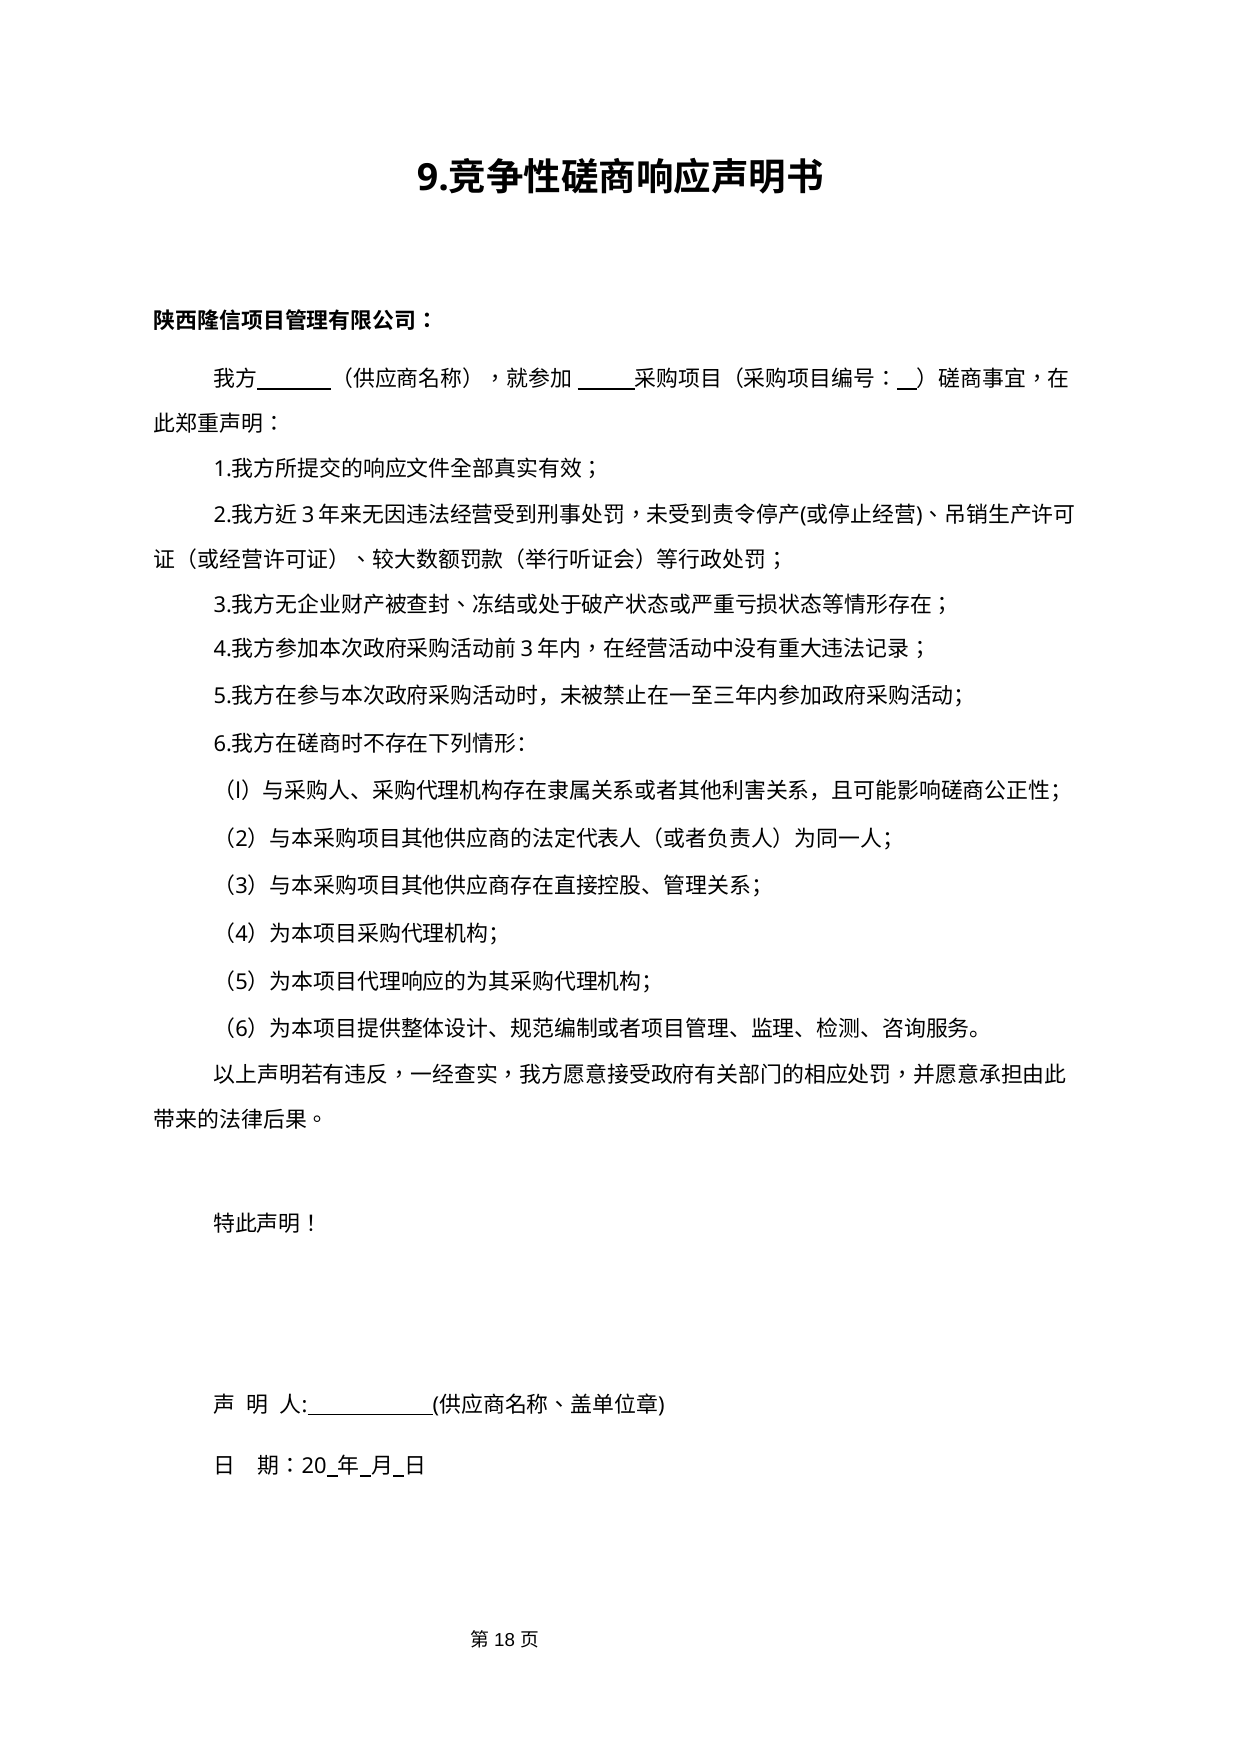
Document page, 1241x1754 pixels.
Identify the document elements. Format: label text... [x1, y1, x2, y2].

text 9.竞争性磋商响应声明书 [153, 150, 1087, 201]
text 4.我方参加本次政府采购活动前3年内，在经营活动中没有重大违法记录； [153, 633, 1087, 663]
text 特此声明！ [153, 1208, 1087, 1238]
text （5）为本项目代理响应的为其采购代理机构； [153, 964, 1087, 995]
text （2）与本采购项目其他供应商的法定代表人（或者负责人）为同一人； [153, 821, 1087, 853]
text （l）与采购人、采购代理机构存在隶属关系或者其他利害关系，且可能影响磋商公正性； [153, 773, 1087, 805]
text （3）与本采购项目其他供应商存在直接控股、管理关系； [153, 868, 1087, 900]
text 5.我方在参与本次政府采购活动时，未被禁止在一至三年内参加政府采购活动； [153, 678, 1087, 710]
text 2.我方近3年来无因违法经营受到刑事处罚，未受到责令停产(或停止经营)、吊销生产许可证（或经营许可证）、较大数额罚款（举行听证会）等行政处罚； [153, 497, 1087, 574]
text 陕西隆信项目管理有限公司： [153, 303, 1087, 335]
text （6）为本项目提供整体设计、规范编制或者项目管理、监理、检测、咨询服务。 [153, 1011, 1087, 1043]
text 3.我方无企业财产被查封、冻结或处于破产状态或严重亏损状态等情形存在； [153, 589, 1087, 618]
text 日 期：20 年 月 日 [153, 1450, 1087, 1480]
text 我方 （供应商名称），就参加 采购项目（采购项目编号： ）磋商事宜，在此郑重声明： [153, 363, 1087, 438]
text 以上声明若有违反，一经查实，我方愿意接受政府有关部门的相应处罚，并愿意承担由此带来的法律后果。 [153, 1059, 1087, 1133]
text （4）为本项目采购代理机构； [153, 916, 1087, 948]
text 1.我方所提交的响应文件全部真实有效； [153, 453, 1087, 482]
text 声 明 人: (供应商名称、盖单位章) [153, 1387, 1087, 1418]
text 6.我方在磋商时不存在下列情形： [153, 726, 1087, 757]
